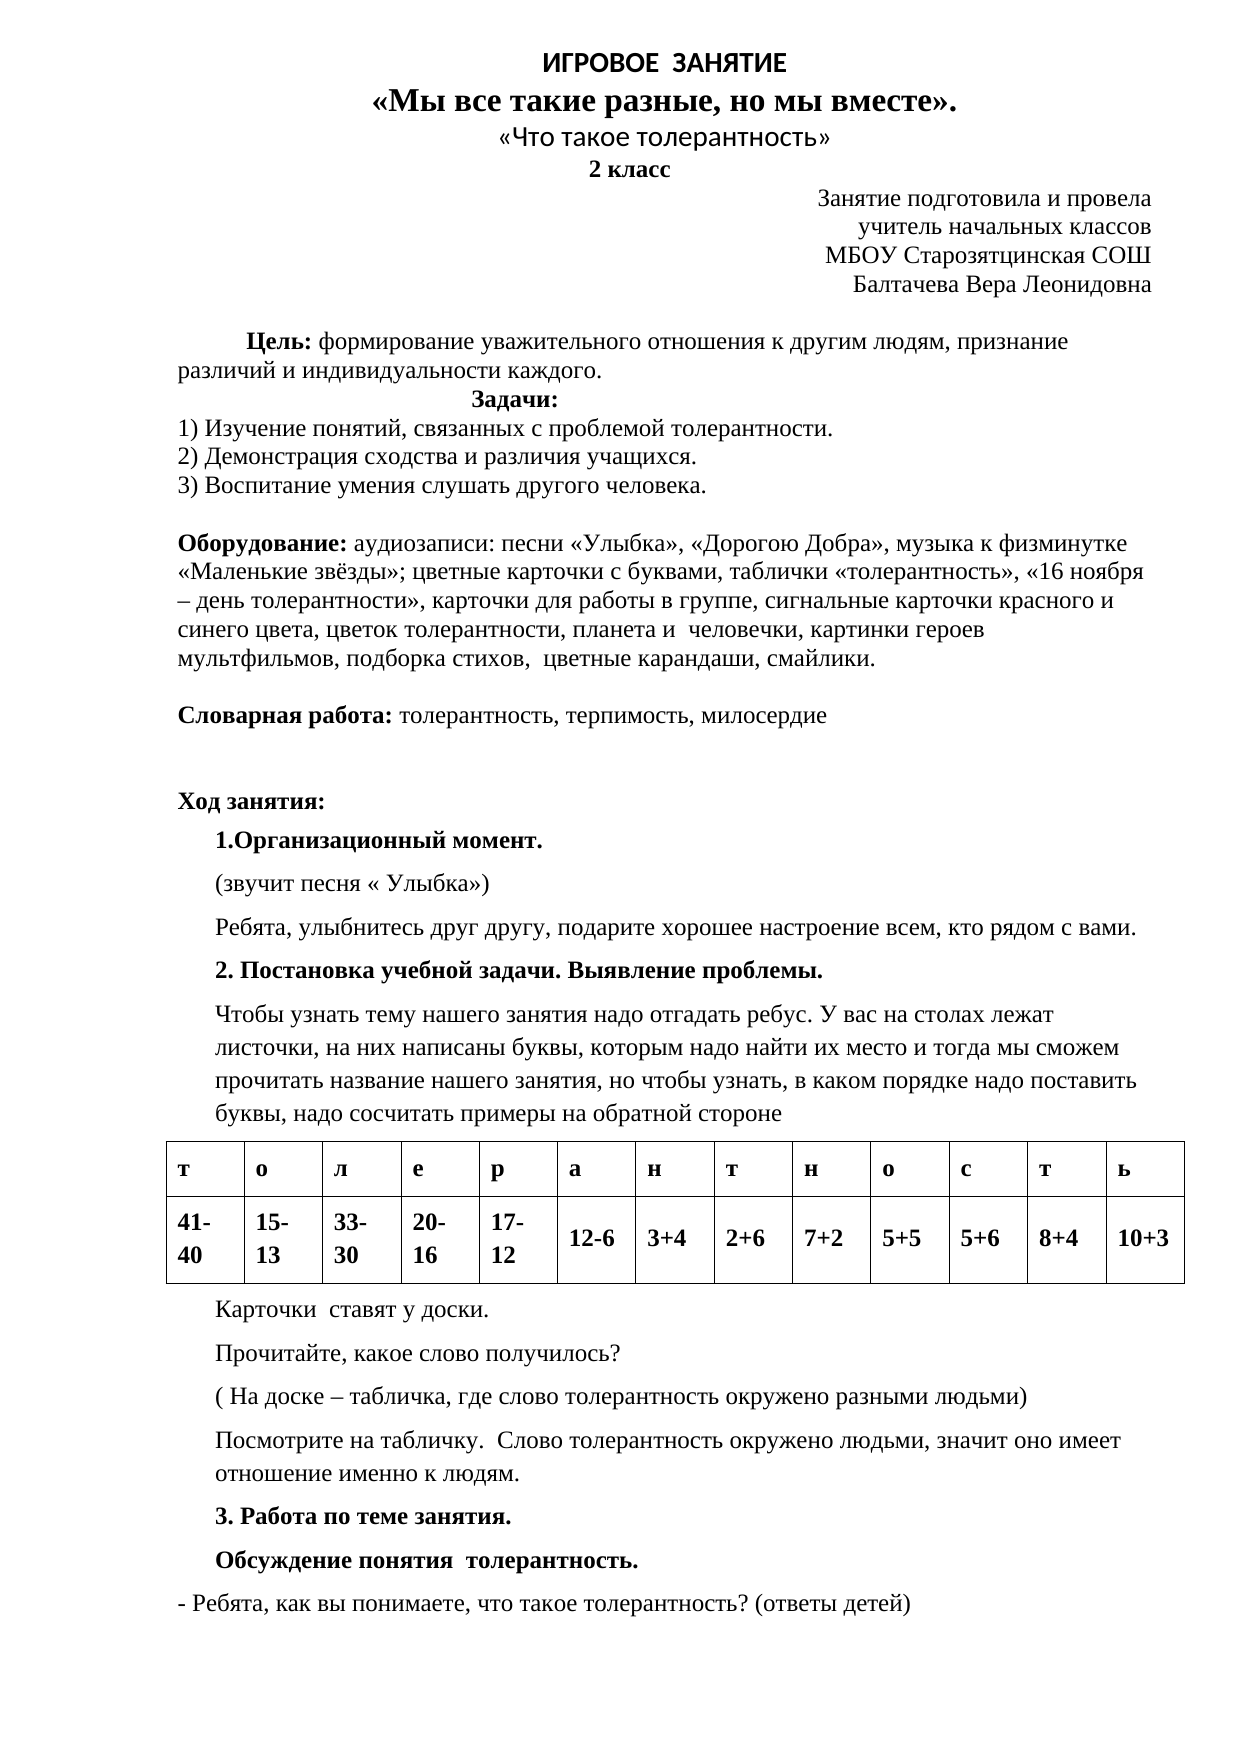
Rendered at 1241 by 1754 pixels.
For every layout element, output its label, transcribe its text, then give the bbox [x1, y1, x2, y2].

table_header р [480, 1142, 557, 1196]
text ( На доске – табличка, где слово толерантность окружено разными людьми) [215, 1381, 1152, 1410]
table_cell 2+6 [715, 1197, 792, 1283]
text Задачи: [177, 384, 1152, 413]
table_header т [1028, 1142, 1106, 1196]
text ИГРОВОЕ ЗАНЯТИЕ [177, 44, 1152, 80]
text 2) Демонстрация сходства и различия учащихся. [177, 441, 1152, 470]
table_header е [402, 1142, 479, 1196]
text МБОУ Старозятцинская СОШ [177, 240, 1152, 269]
text 2. Постановка учебной задачи. Выявление проблемы. [215, 955, 1152, 984]
text Балтачева Вера Леонидовна [177, 269, 1152, 298]
text - Ребята, как вы понимаете, что такое толерантность? (ответы детей) [177, 1588, 1152, 1617]
text Оборудование: аудиозаписи: песни «Улыбка», «Дорогою Добра», музыка к физминутке «Маленькие звёзды»; цветные карточки с буквами, таблички «толерантность», «16 ноября – день толерантности», карточки для работы в группе, сигнальные карточки красного и синего цвета, цветок толерантности, планета и человечки, картинки героев мультфильмов, подборка стихов, цветные карандаши, смайлики. [177, 528, 1152, 671]
text 3. Работа по теме занятия. [215, 1501, 1152, 1530]
table_header о [871, 1142, 949, 1196]
text Ребята, улыбнитесь друг другу, подарите хорошее настроение всем, кто рядом с вами. [215, 912, 1152, 941]
table_cell 15-13 [245, 1197, 322, 1283]
text (звучит песня « Улыбка») [215, 868, 1152, 897]
text Карточки ставят у доски. [215, 1294, 1152, 1323]
text «Мы все такие разные, но мы вместе». [177, 80, 1152, 118]
table_cell 20-16 [402, 1197, 479, 1283]
table_cell 17-12 [480, 1197, 557, 1283]
table_cell 5+6 [950, 1197, 1027, 1283]
table_header н [793, 1142, 870, 1196]
table_cell 3+4 [636, 1197, 714, 1283]
text Прочитайте, какое слово получилось? [215, 1338, 1152, 1367]
table_cell 5+5 [871, 1197, 949, 1283]
table_cell 12-6 [558, 1197, 635, 1283]
text 3) Воспитание умения слушать другого человека. [177, 470, 1152, 499]
table_header н [636, 1142, 714, 1196]
text 1) Изучение понятий, связанных с проблемой толерантности. [177, 413, 1152, 441]
text Цель: формирование уважительного отношения к другим людям, признание различий и индивидуальности каждого. [177, 326, 1152, 384]
text Ход занятия: [177, 786, 1152, 814]
table_header ь [1107, 1142, 1184, 1196]
table_cell 41-40 [167, 1197, 244, 1283]
table_header с [950, 1142, 1027, 1196]
table_cell 33-30 [323, 1197, 401, 1283]
text Обсуждение понятия толерантность. [215, 1545, 1152, 1573]
table_cell 10+3 [1107, 1197, 1184, 1283]
table_header о [245, 1142, 322, 1196]
text 2 класс [177, 154, 1152, 183]
table_header а [558, 1142, 635, 1196]
table_header т [715, 1142, 792, 1196]
table_header т [167, 1142, 244, 1196]
text Чтобы узнать тему нашего занятия надо отгадать ребус. У вас на столах лежат листочки, на них написаны буквы, которым надо найти их место и тогда мы сможем прочитать название нашего занятия, но чтобы узнать, в каком порядке надо поставить буквы, надо сосчитать примеры на обратной стороне [215, 999, 1152, 1126]
text Словарная работа: толерантность, терпимость, милосердие [177, 700, 1152, 786]
table_cell 8+4 [1028, 1197, 1106, 1283]
text учитель начальных классов [177, 211, 1152, 240]
table_cell 7+2 [793, 1197, 870, 1283]
text 1.Организационный момент. [215, 825, 1152, 854]
table_header л [323, 1142, 401, 1196]
text Занятие подготовила и провела [177, 183, 1152, 211]
text «Что такое толерантность» [177, 118, 1152, 154]
text Посмотрите на табличку. Слово толерантность окружено людьми, значит оно имеет отношение именно к людям. [215, 1425, 1152, 1487]
